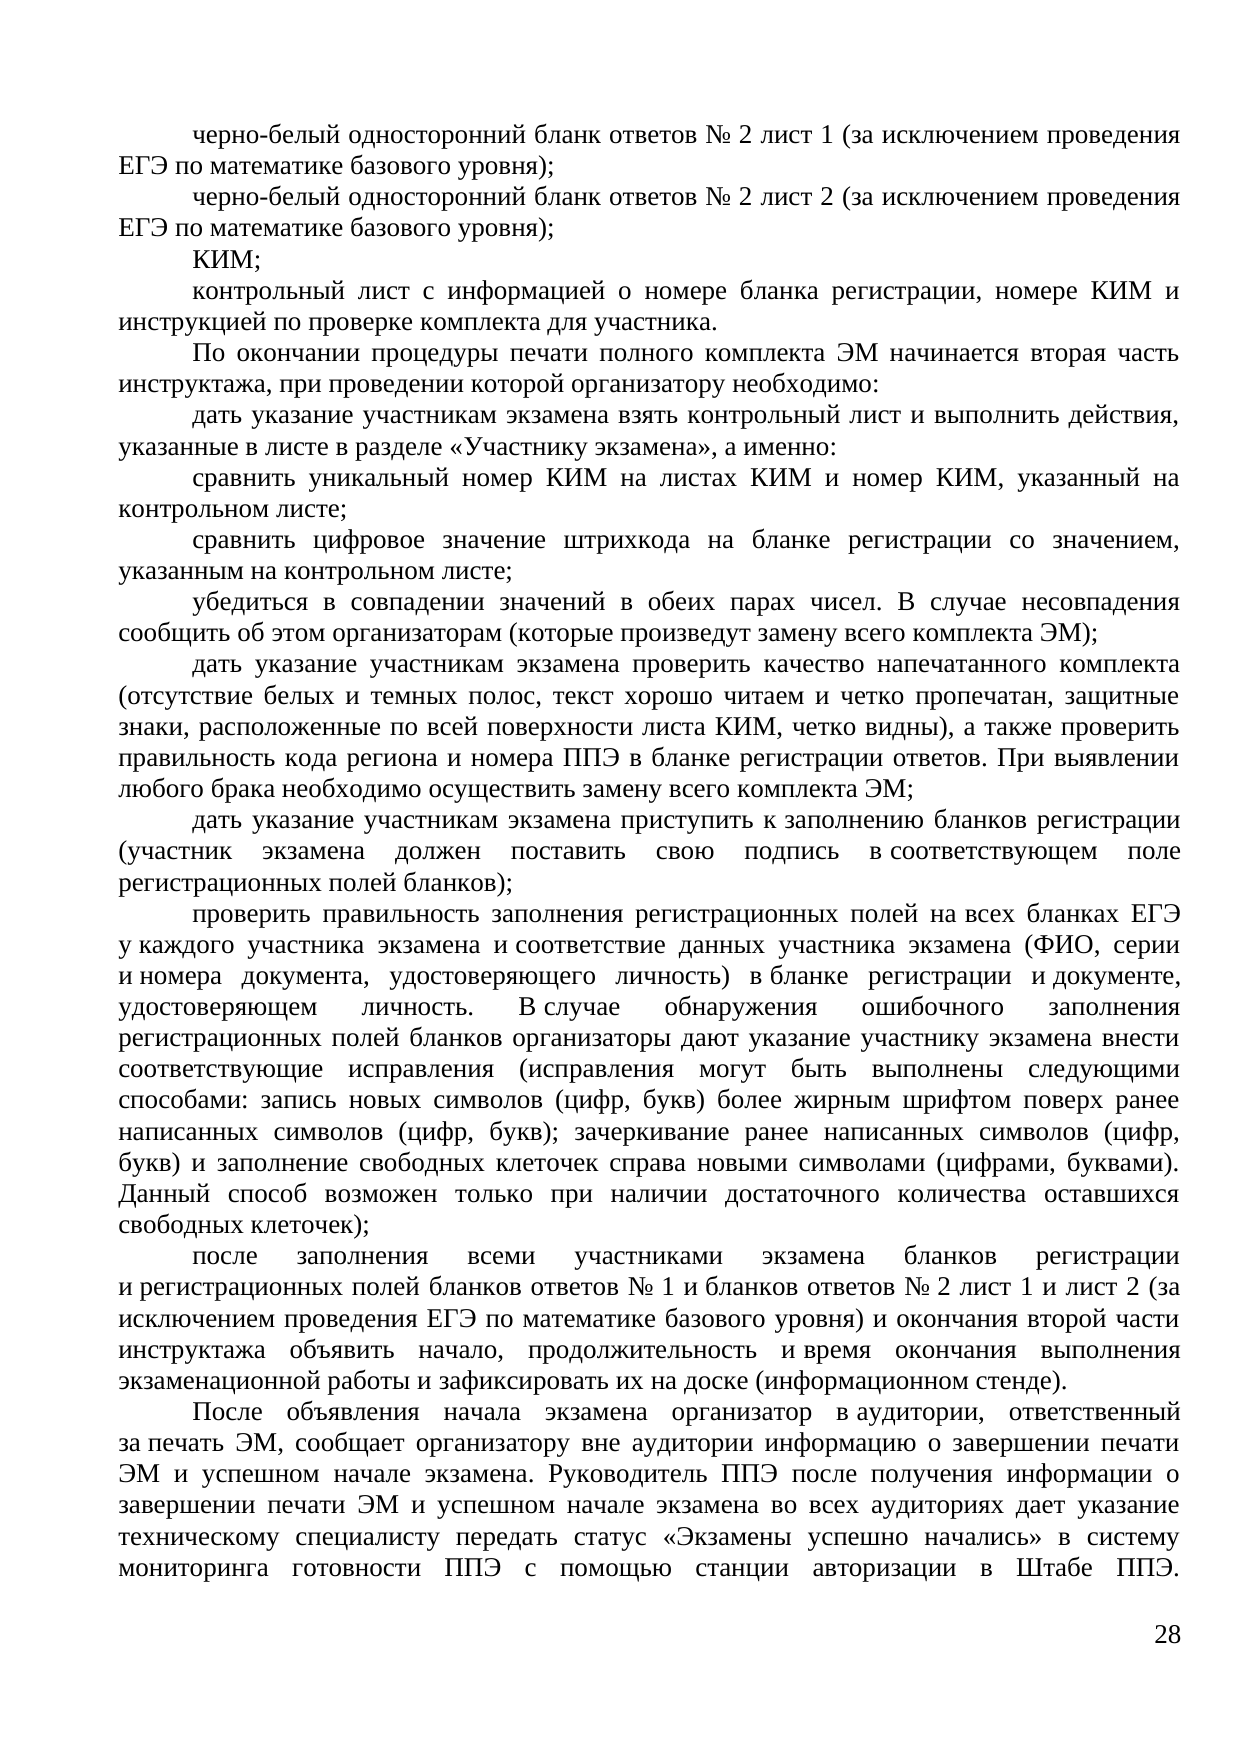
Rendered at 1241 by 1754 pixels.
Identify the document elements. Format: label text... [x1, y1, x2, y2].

text сравнить цифровое значение штрихкода на бланке регистрации со значением, указанным на контрольном листе; [118, 523, 1181, 585]
text дать указание участникам экзамена проверить качество напечатанного комплекта (отсутствие белых и темных полос, текст хорошо читаем и четко пропечатан, защитные знаки, расположенные по всей поверхности листа КИМ, четко видны), а также проверить правильность кода региона и номера ППЭ в бланке регистрации ответов. При выявлении любого брака необходимо осуществить замену всего комплекта ЭМ; [118, 648, 1181, 803]
text дать указание участникам экзамена взять контрольный лист и выполнить действия, указанные в листе в разделе «Участнику экзамена», а именно: [118, 398, 1181, 461]
text По окончании процедуры печати полного комплекта ЭМ начинается вторая часть инструктажа, при проведении которой организатору необходимо: [118, 336, 1181, 398]
text сравнить уникальный номер КИМ на листах КИМ и номер КИМ, указанный на контрольном листе; [118, 461, 1181, 523]
text после заполнения всеми участниками экзамена бланков регистрации и регистрационных полей бланков ответов № 1 и бланков ответов № 2 лист 1 и лист 2 (за исключением проведения ЕГЭ по математике базового уровня) и окончания второй части инструктажа объявить начало, продолжительность и время окончания выполнения экзаменационной работы и зафиксировать их на доске (информационном стенде). [118, 1239, 1181, 1395]
text черно-белый односторонний бланк ответов № 2 лист 2 (за исключением проведения ЕГЭ по математике базового уровня); [118, 180, 1181, 243]
text контрольный лист с информацией о номере бланка регистрации, номере КИМ и инструкцией по проверке комплекта для участника. [118, 274, 1181, 336]
text убедиться в совпадении значений в обеих парах чисел. В случае несовпадения сообщить об этом организаторам (которые произведут замену всего комплекта ЭМ); [118, 585, 1181, 648]
text КИМ; [118, 243, 1181, 274]
text черно-белый односторонний бланк ответов № 2 лист 1 (за исключением проведения ЕГЭ по математике базового уровня); [118, 118, 1181, 180]
text проверить правильность заполнения регистрационных полей на всех бланках ЕГЭ у каждого участника экзамена и соответствие данных участника экзамена (ФИО, серии и номера документа, удостоверяющего личность) в бланке регистрации и документе, удостоверяющем личность. В случае обнаружения ошибочного заполнения регистрационных полей бланков организаторы дают указание участнику экзамена внести соответствующие исправления (исправления могут быть выполнены следующими способами: запись новых символов (цифр, букв) более жирным шрифтом поверх ранее написанных символов (цифр, букв); зачеркивание ранее написанных символов (цифр, букв) и заполнение свободных клеточек справа новыми символами (цифрами, буквами). Данный способ возможен только при наличии достаточного количества оставшихся свободных клеточек); [118, 897, 1181, 1239]
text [118, 1395, 1181, 1582]
text дать указание участникам экзамена приступить к заполнению бланков регистрации (участник экзамена должен поставить свою подпись в соответствующем поле регистрационных полей бланков); [118, 803, 1181, 897]
